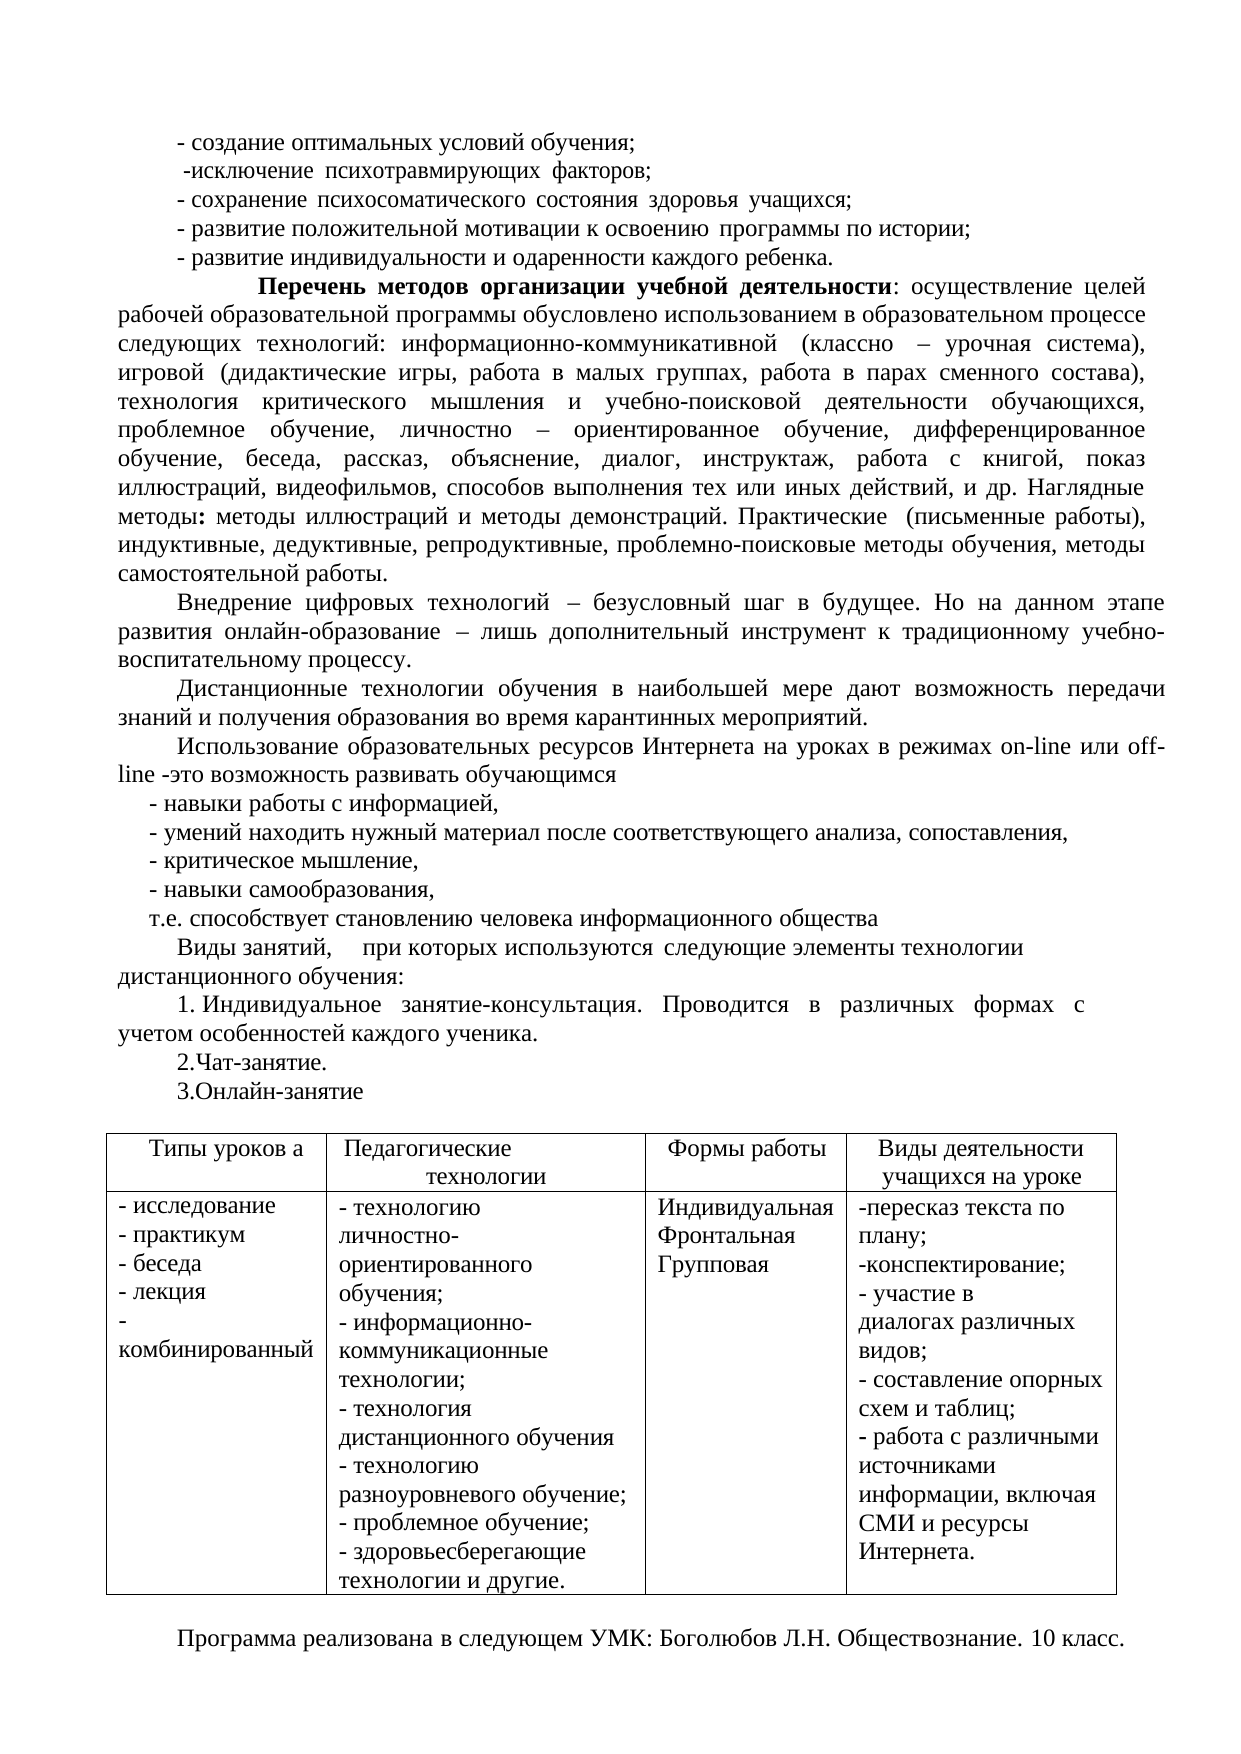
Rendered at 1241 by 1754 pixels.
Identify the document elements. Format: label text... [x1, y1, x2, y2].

text т.е. способствует становлению человека информационного общества [149, 903, 1165, 932]
list умений находить нужный материал после соответствующего анализа, сопоставления, [149, 817, 1165, 846]
list Чат-занятие. 3.Онлайн-занятие [177, 1047, 367, 1104]
table_header Формы работы [646, 1134, 846, 1191]
list навыки самообразования, [149, 874, 1165, 903]
table_cell исследование практикум беседа лекция - комбинированный [107, 1192, 326, 1594]
text Внедрение цифровых технологий – безусловный шаг в будущее. Но на данном этапе развития онлайн-образование – лишь дополнительный инструмент к традиционному учебно- воспитательному процессу. [118, 587, 1165, 673]
table_cell технологию личностно- ориентированного обучения; информационно- коммуникационные технологии; технология дистанционного обучения технологию разноуровневого обучение; проблемное обучение; здоровьесберегающие технологии и другие. [327, 1192, 645, 1594]
list Индивидуальное занятие-консультация. Проводится в различных формах с учетом особенностей каждого ученика. [118, 989, 1085, 1047]
text -исключение психотравмирующих факторов; [183, 156, 1165, 184]
list развитие положительной мотивации к освоению программы по истории; [177, 213, 1165, 242]
list сохранение психосоматического состояния здоровья учащихся; [177, 184, 1165, 213]
list навыки работы с информацией, [149, 788, 1165, 817]
text Виды занятий, при которых используются следующие элементы технологии дистанционного обучения: [118, 932, 1023, 989]
table_header Типы уроков а [107, 1134, 326, 1191]
table_cell Индивидуальная Фронтальная Групповая [646, 1192, 846, 1594]
text Дистанционные технологии обучения в наибольшей мере дают возможность передачи знаний и получения образования во время карантинных мероприятий. [118, 673, 1165, 731]
table_header Виды деятельности учащихся на уроке [847, 1134, 1116, 1191]
table_header Педагогические технологии [327, 1134, 645, 1191]
text Использование образовательных ресурсов Интернета на уроках в режимах on-line или off- line -это возможность развивать обучающимся [118, 731, 1165, 788]
list критическое мышление, [149, 846, 1165, 874]
list развитие индивидуальности и одаренности каждого ребенка. [177, 242, 1165, 271]
table_cell -пересказ текста по плану; -конспектирование; участие в диалогах различных видов; составление опорных схем и таблиц; - работа с различными источниками информации, включая СМИ и ресурсы Интернета. [847, 1192, 1116, 1594]
text Программа реализована в следующем УМК: Боголюбов Л.Н. Обществознание. 10 класс. [177, 1623, 1165, 1652]
list создание оптимальных условий обучения; [177, 127, 1165, 156]
text Перечень методов организации учебной деятельности: осуществление целей рабочей образовательной программы обусловлено использованием в образовательном процессе следующих технологий: информационно-коммуникативной (классно – урочная система), игровой (дидактические игры, работа в малых группах, работа в парах сменного состава), технология критического мышления и учебно-поисковой деятельности обучающихся, проблемное обучение, личностно – ориентированное обучение, дифференцированное обучение, беседа, рассказ, объяснение, диалог, инструктаж, работа с книгой, показ иллюстраций, видеофильмов, способов выполнения тех или иных действий, и др. Наглядные методы: методы иллюстраций и методы демонстраций. Практические (письменные работы), индуктивные, дедуктивные, репродуктивные, проблемно-поисковые методы обучения, методы самостоятельной работы. [118, 271, 1146, 587]
